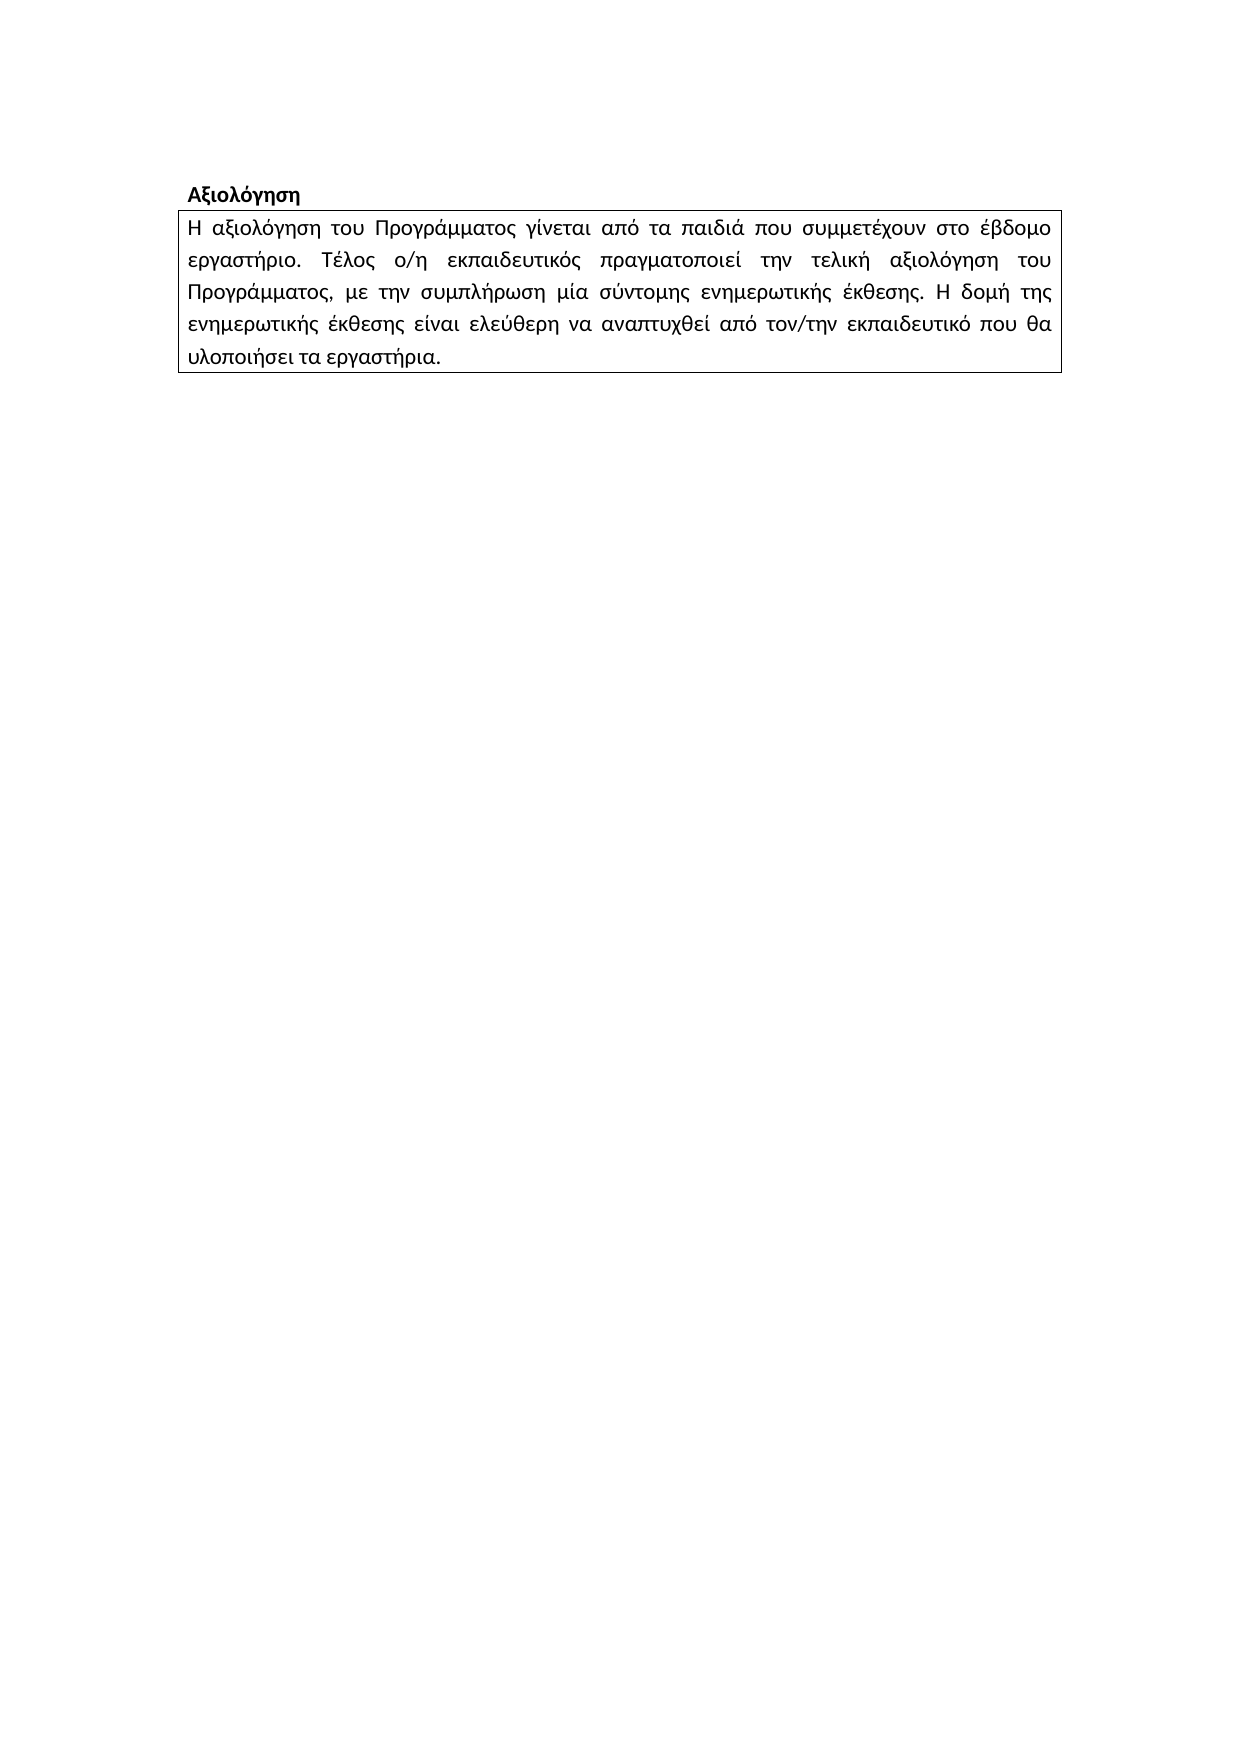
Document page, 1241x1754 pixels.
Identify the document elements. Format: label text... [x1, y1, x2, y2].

text Η αξιολόγηση του Προγράμματος γίνεται από τα παιδιά που συμμετέχουν στο έβδομο εργαστήριο. Τέλος ο/η εκπαιδευτικός πραγματοποιεί την τελική αξιολόγηση του Προγράμματος, με την συμπλήρωση μία σύντομης ενημερωτικής έκθεσης. Η δομή της ενημερωτικής έκθεσης είναι ελεύθερη να αναπτυχθεί από τον/την εκπαιδευτικό που θα υλοποιήσει τα εργαστήρια. [179, 211, 1061, 372]
text Αξιολόγηση [187, 180, 1053, 208]
